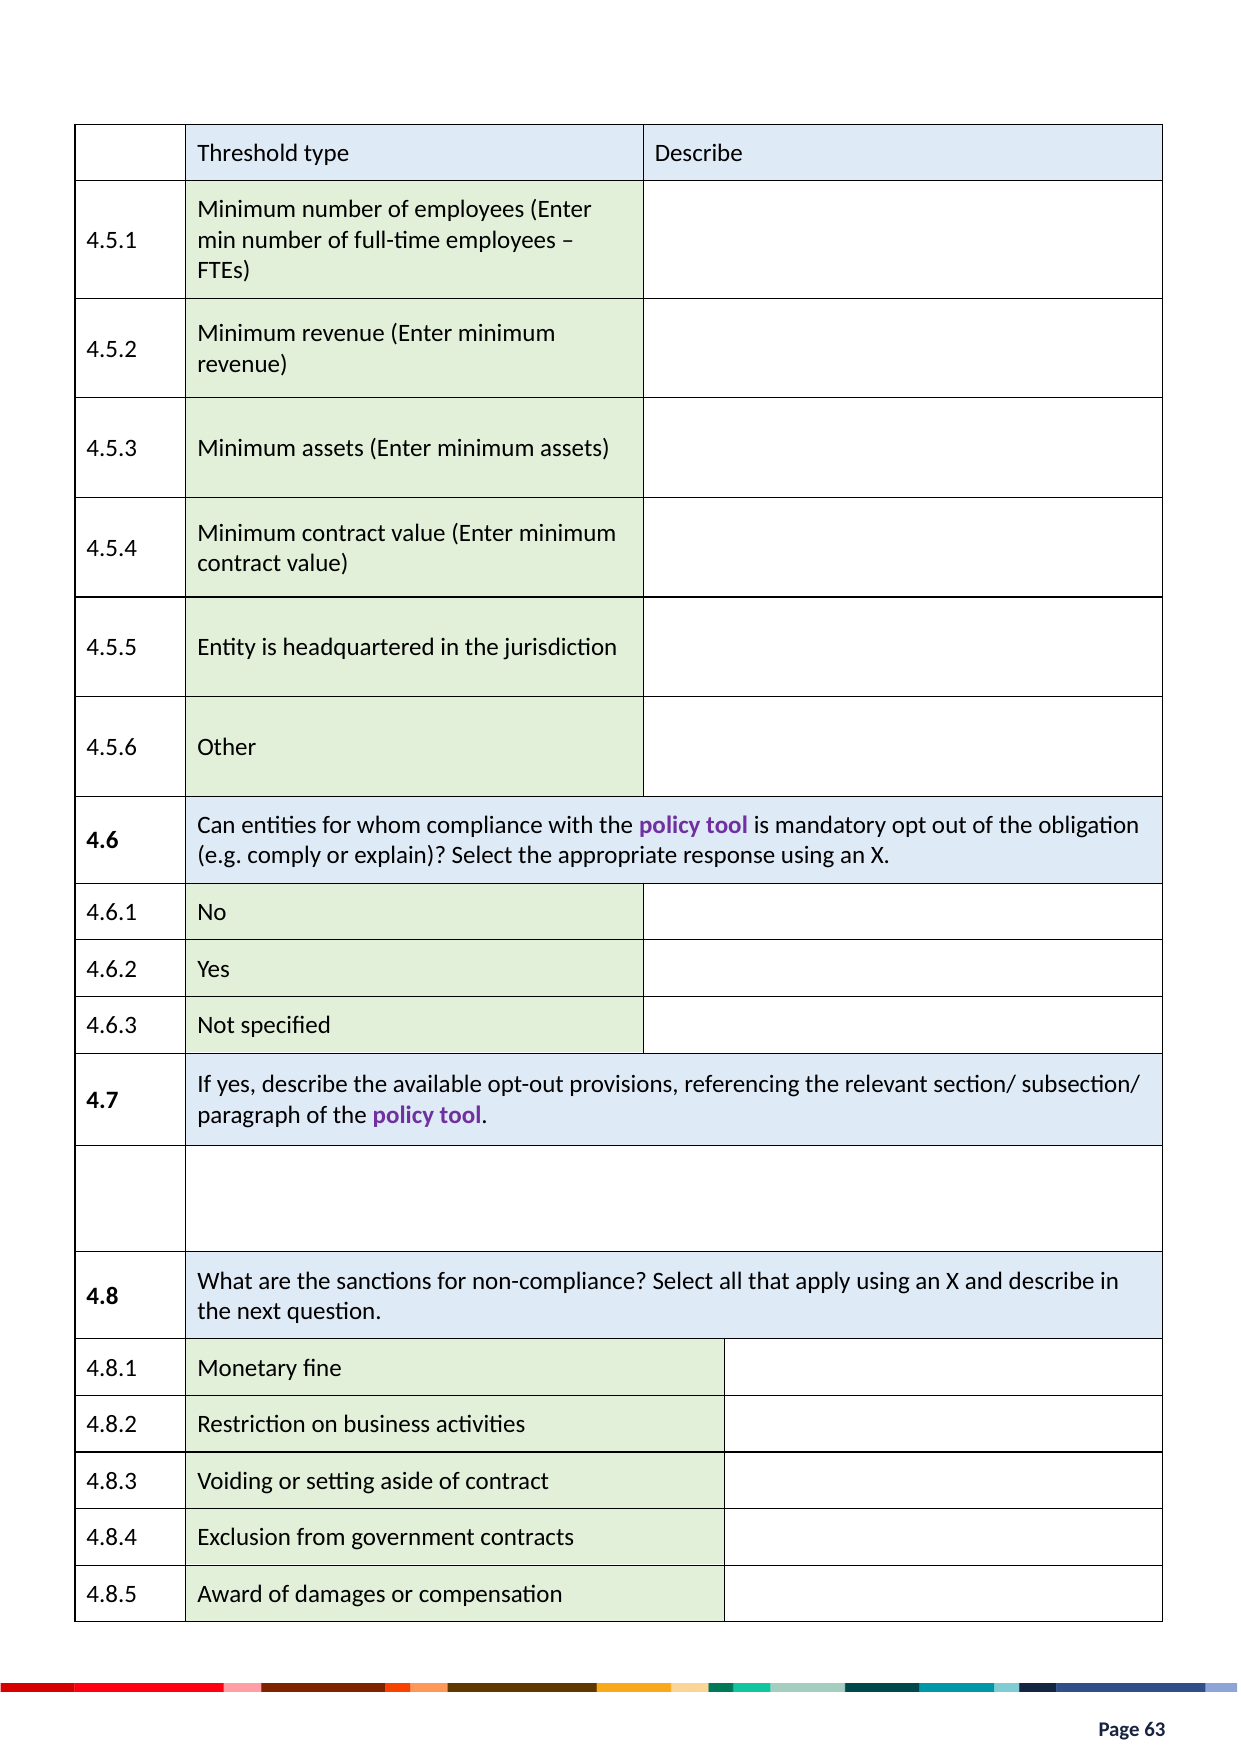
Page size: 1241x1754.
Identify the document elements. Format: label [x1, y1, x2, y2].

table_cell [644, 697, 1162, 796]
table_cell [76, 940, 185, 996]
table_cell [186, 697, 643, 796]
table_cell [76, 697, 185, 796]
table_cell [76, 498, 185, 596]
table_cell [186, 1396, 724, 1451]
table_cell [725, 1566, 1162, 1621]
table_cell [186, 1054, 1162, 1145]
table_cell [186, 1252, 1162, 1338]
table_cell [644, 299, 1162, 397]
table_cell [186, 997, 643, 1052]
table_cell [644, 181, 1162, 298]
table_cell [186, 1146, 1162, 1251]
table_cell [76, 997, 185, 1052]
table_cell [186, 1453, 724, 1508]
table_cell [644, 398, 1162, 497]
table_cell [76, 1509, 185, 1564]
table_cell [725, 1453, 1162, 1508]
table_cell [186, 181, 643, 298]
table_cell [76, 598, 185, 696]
picture [0, 1683, 1236, 1692]
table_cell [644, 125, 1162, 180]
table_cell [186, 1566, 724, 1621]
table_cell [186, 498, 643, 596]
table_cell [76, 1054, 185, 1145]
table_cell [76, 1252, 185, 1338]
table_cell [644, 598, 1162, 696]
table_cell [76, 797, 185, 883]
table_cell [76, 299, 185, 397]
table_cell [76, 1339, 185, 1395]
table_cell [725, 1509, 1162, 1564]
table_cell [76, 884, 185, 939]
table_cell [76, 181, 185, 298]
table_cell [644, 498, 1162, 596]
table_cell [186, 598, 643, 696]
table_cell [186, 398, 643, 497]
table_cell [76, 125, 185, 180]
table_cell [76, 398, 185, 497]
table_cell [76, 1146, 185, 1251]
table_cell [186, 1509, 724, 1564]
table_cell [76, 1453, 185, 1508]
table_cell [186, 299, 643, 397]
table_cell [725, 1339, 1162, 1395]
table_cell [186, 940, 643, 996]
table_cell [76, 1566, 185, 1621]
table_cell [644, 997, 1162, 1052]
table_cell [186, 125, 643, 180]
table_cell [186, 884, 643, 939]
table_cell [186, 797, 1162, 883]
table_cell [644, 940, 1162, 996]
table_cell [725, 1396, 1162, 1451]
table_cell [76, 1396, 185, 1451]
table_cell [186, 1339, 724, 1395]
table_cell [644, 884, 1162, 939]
